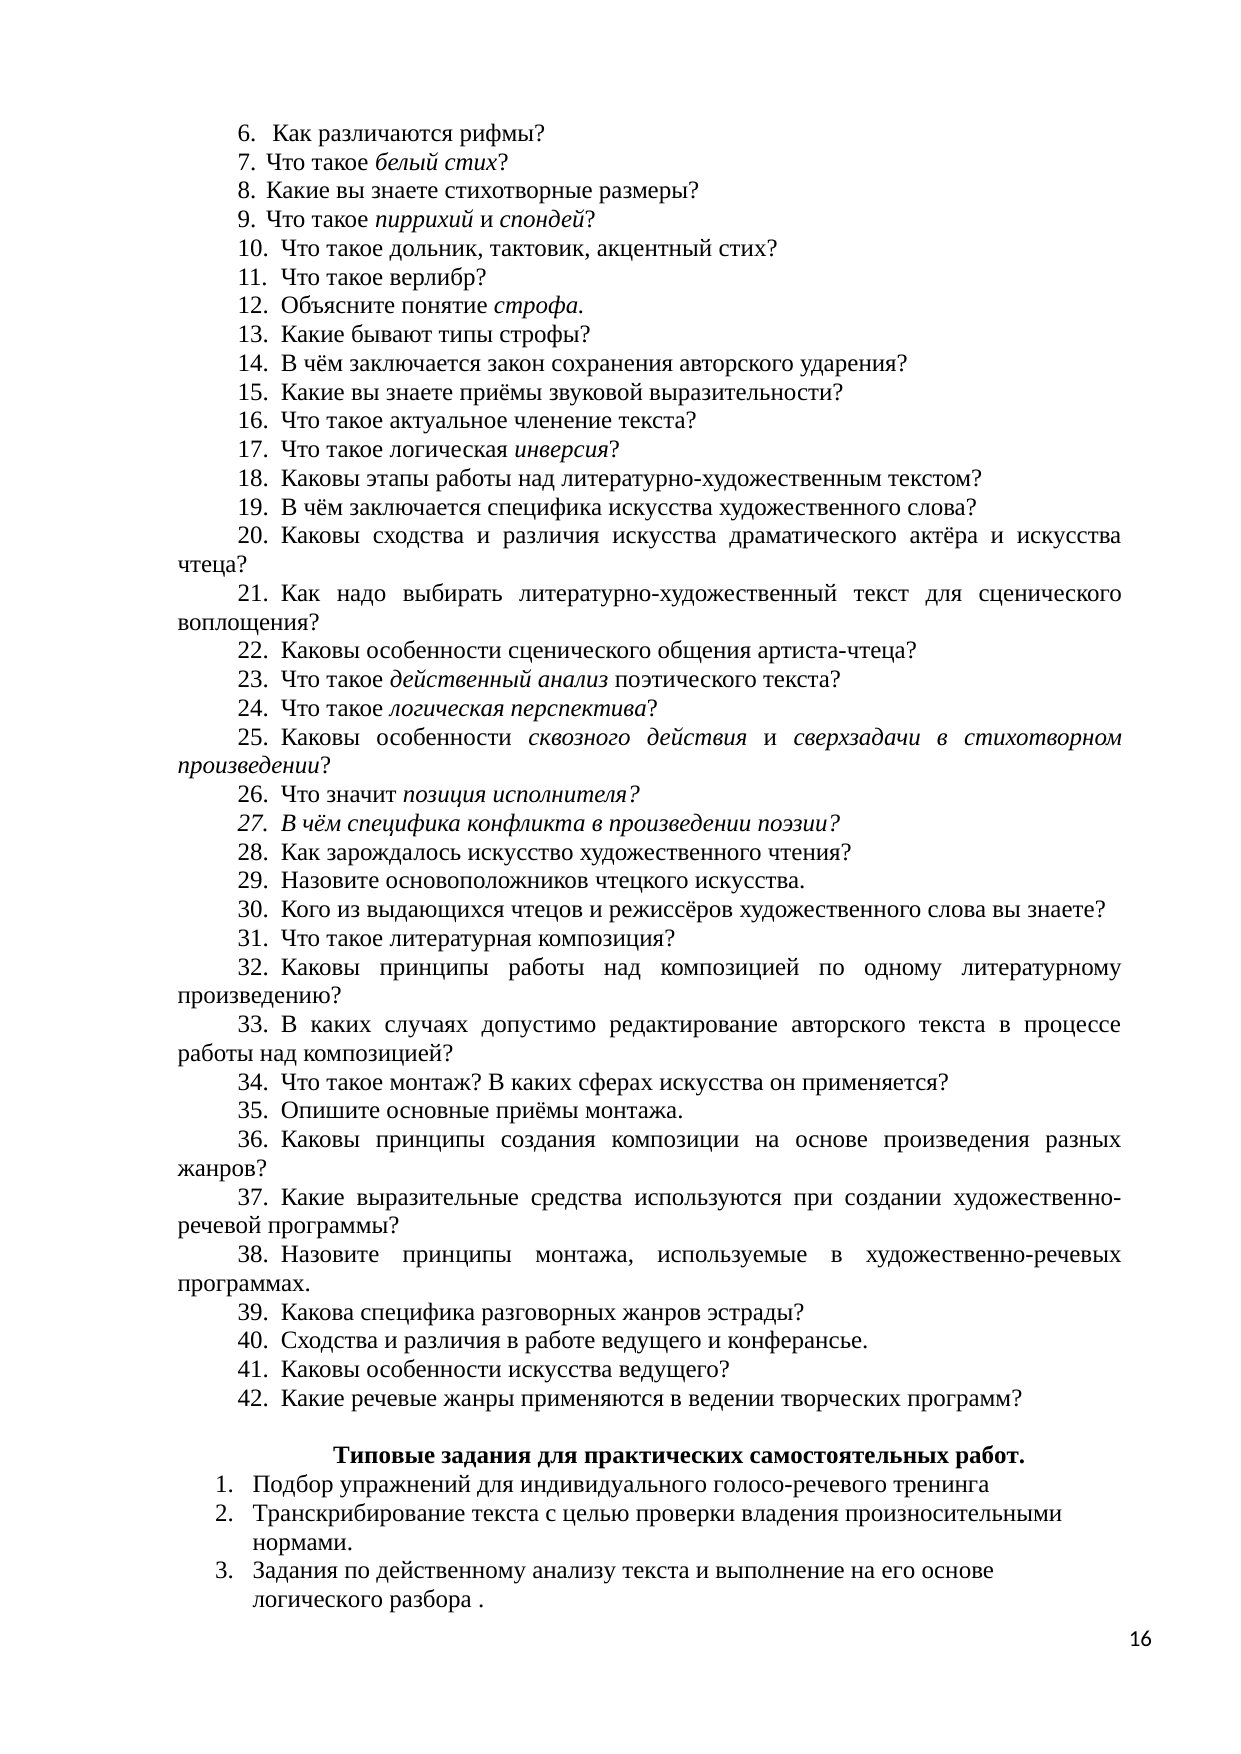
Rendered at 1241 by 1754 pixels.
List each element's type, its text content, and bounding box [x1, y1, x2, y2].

list Объясните понятие строфа. [177, 291, 1122, 319]
list Сходства и различия в работе ведущего и конферансье. [177, 1326, 1122, 1354]
list Каковы принципы работы над композицией по одному литературному произведению? [177, 952, 1122, 1009]
list Подбор упражнений для индивидуального голосо-речевого тренинга [215, 1469, 1122, 1498]
list Задания по действенному анализу текста и выполнение на его основе логического разбора . [215, 1556, 1122, 1613]
list Что такое верлибр? [177, 262, 1122, 291]
list Кого из выдающихся чтецов и режиссёров художественного слова вы знаете? [177, 894, 1122, 923]
list Как надо выбирать литературно-художественный текст для сценического воплощения? [177, 578, 1122, 636]
list Что такое дольник, тактовик, акцентный стих? [177, 233, 1122, 262]
list Что такое монтаж? В каких сферах искусства он применяется? [177, 1067, 1122, 1096]
list Что такое логическая инверсия? [177, 434, 1122, 463]
list В каких случаях допустимо редактирование авторского текста в процессе работы над композицией? [177, 1009, 1122, 1067]
list Что такое пиррихий и спондей? [177, 204, 1122, 233]
list Каковы этапы работы над литературно-художественным текстом? [177, 463, 1122, 492]
list Что такое актуальное членение текста? [177, 406, 1122, 434]
list Какова специфика разговорных жанров эстрады? [177, 1297, 1122, 1326]
list Какие речевые жанры применяются в ведении творческих программ? [177, 1383, 1122, 1412]
list Что такое действенный анализ поэтического текста? [177, 664, 1122, 693]
list Какие вы знаете стихотворные размеры? [177, 176, 1122, 204]
list Каковы особенности сценического общения артиста-чтеца? [177, 636, 1122, 664]
list Какие бывают типы строфы? [177, 319, 1122, 348]
list Транскрибирование текста с целью проверки владения произносительными нормами. [215, 1498, 1122, 1556]
list Что такое логическая перспектива? [177, 693, 1122, 722]
list Каковы особенности искусства ведущего? [177, 1354, 1122, 1383]
list Опишите основные приёмы монтажа. [177, 1096, 1122, 1124]
list Какие вы знаете приёмы звуковой выразительности? [177, 377, 1122, 406]
list Назовите основоположников чтецкого искусства. [177, 866, 1122, 894]
list В чём заключается специфика искусства художественного слова? [177, 492, 1122, 521]
text Типовые задания для практических самостоятельных работ. [177, 1441, 1122, 1469]
list Каковы особенности сквозного действия и сверхзадачи в стихотворном произведении? [177, 722, 1122, 779]
list Как различаются рифмы? [177, 118, 1122, 147]
list Что такое белый стих? [177, 147, 1122, 176]
list Каковы сходства и различия искусства драматического актёра и искусства чтеца? [177, 521, 1122, 578]
list Какие выразительные средства используются при создании художественно-речевой программы? [177, 1182, 1122, 1239]
list В чём специфика конфликта в произведении поэзии? [177, 808, 1122, 837]
list Назовите принципы монтажа, используемые в художественно-речевых программах. [177, 1239, 1122, 1297]
list В чём заключается закон сохранения авторского ударения? [177, 348, 1122, 377]
list Что значит позиция исполнителя? [177, 779, 1122, 808]
list Как зарождалось искусство художественного чтения? [177, 837, 1122, 866]
list Каковы принципы создания композиции на основе произведения разных жанров? [177, 1124, 1122, 1182]
list Что такое литературная композиция? [177, 923, 1122, 952]
